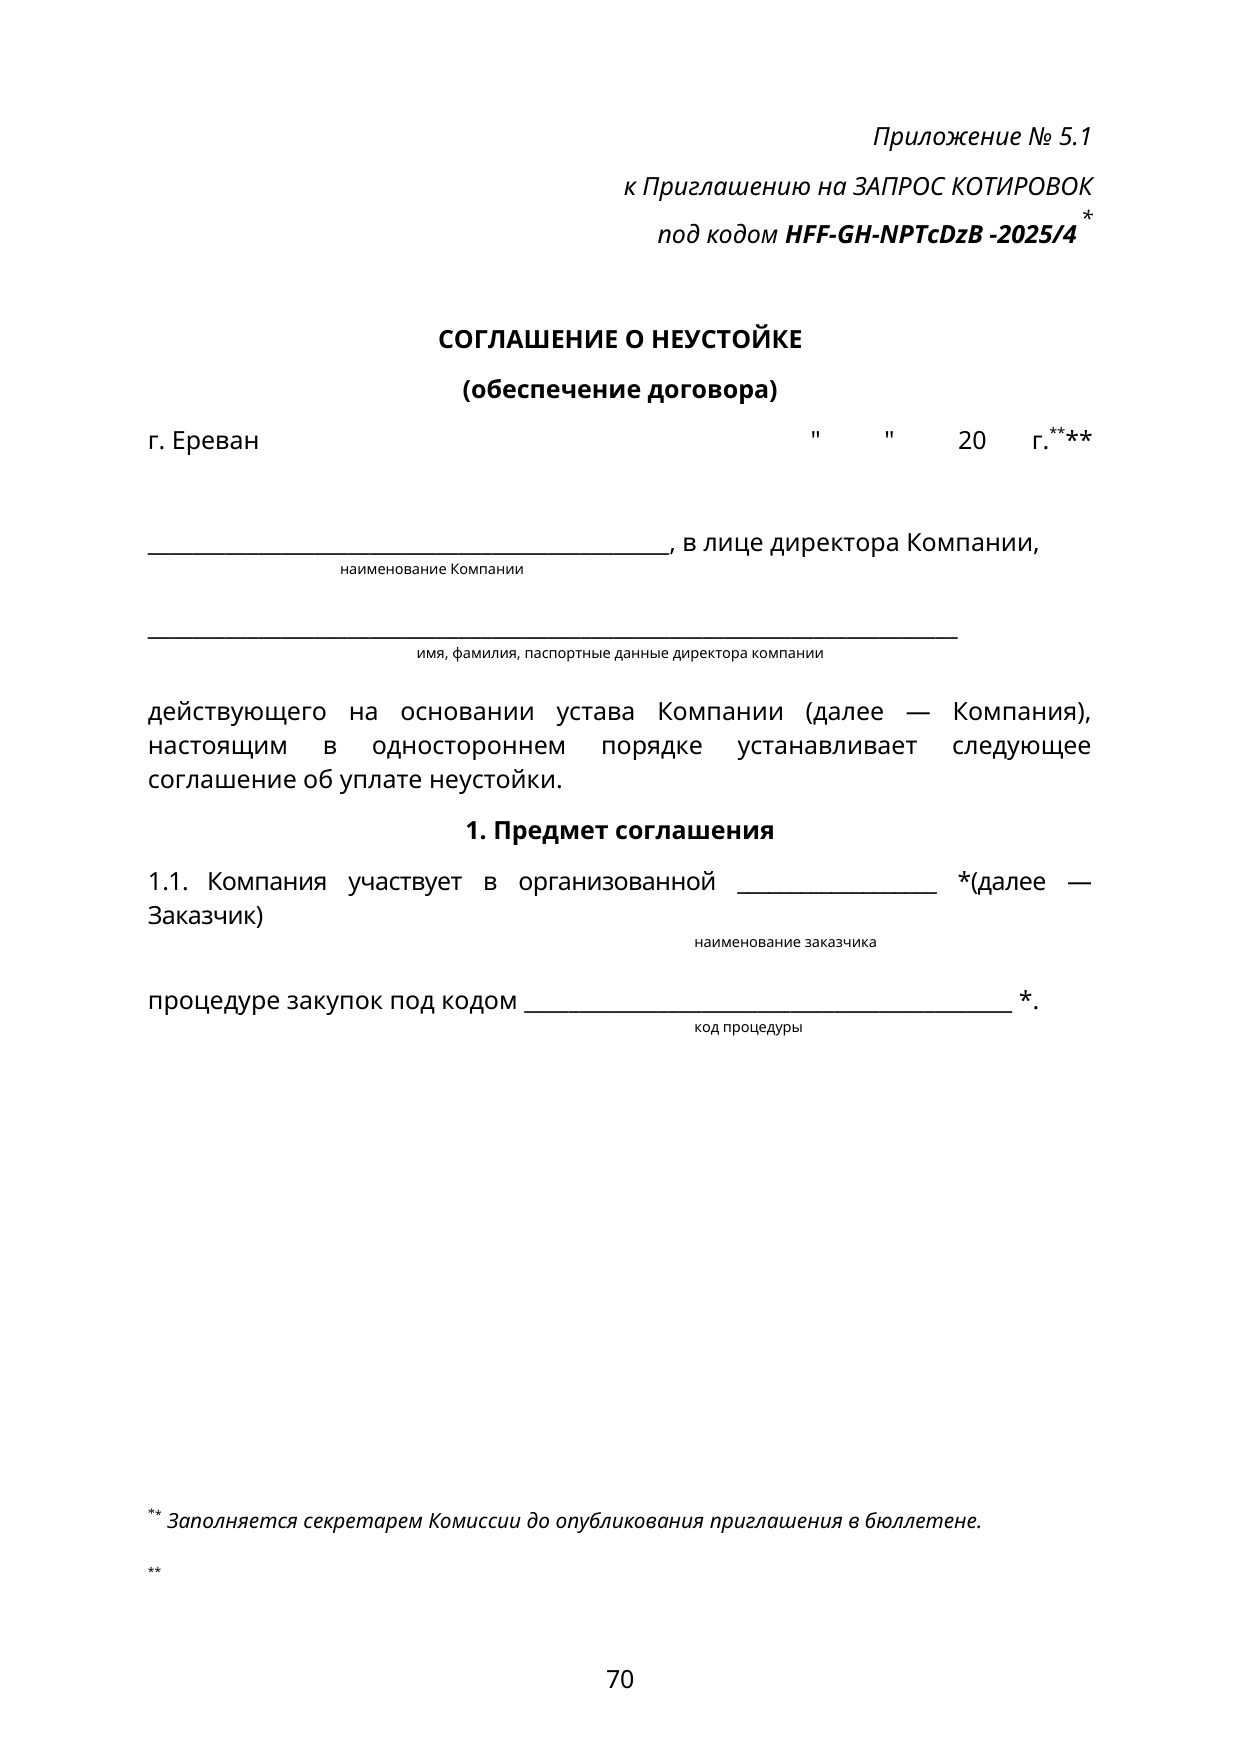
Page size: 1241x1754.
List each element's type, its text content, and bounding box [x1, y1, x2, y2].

table_header " " 20 г.** [635, 423, 1104, 473]
text код процедуры [694, 1016, 1092, 1050]
text имя, фамилия, паспортные данные директора компании [148, 643, 1092, 677]
text наименование заказчика [694, 932, 1092, 966]
text процедуре закупок под кодом ____________________________________________ *. [148, 982, 1092, 1016]
text СОГЛАШЕНИЕ О НЕУСТОЙКЕ [148, 321, 1092, 355]
text к Приглашению на ЗАПРОС КОТИРОВОК под кодом HFF-GH-NPTcDzB -2025/4 * [148, 169, 1092, 254]
text 1. Предмет соглашения [148, 813, 1092, 847]
text Приложение № 5.1 [148, 118, 1092, 152]
table_header г. Ереван [136, 423, 635, 473]
text 1.1. Компания участвует в организованной ___________________ *(далее — Заказчик) [148, 863, 1092, 932]
text действующего на основании устава Компании (далее — Компания), настоящим в одностороннем порядке устанавливает следующее соглашение об уплате неустойки. [148, 694, 1092, 796]
text (обеспечение договора) [148, 372, 1092, 406]
text наименование Компании [340, 558, 1092, 592]
text _______________________________________________, в лице директора Компании, [148, 524, 1092, 558]
text _________________________________________________________________________ [148, 609, 1092, 643]
